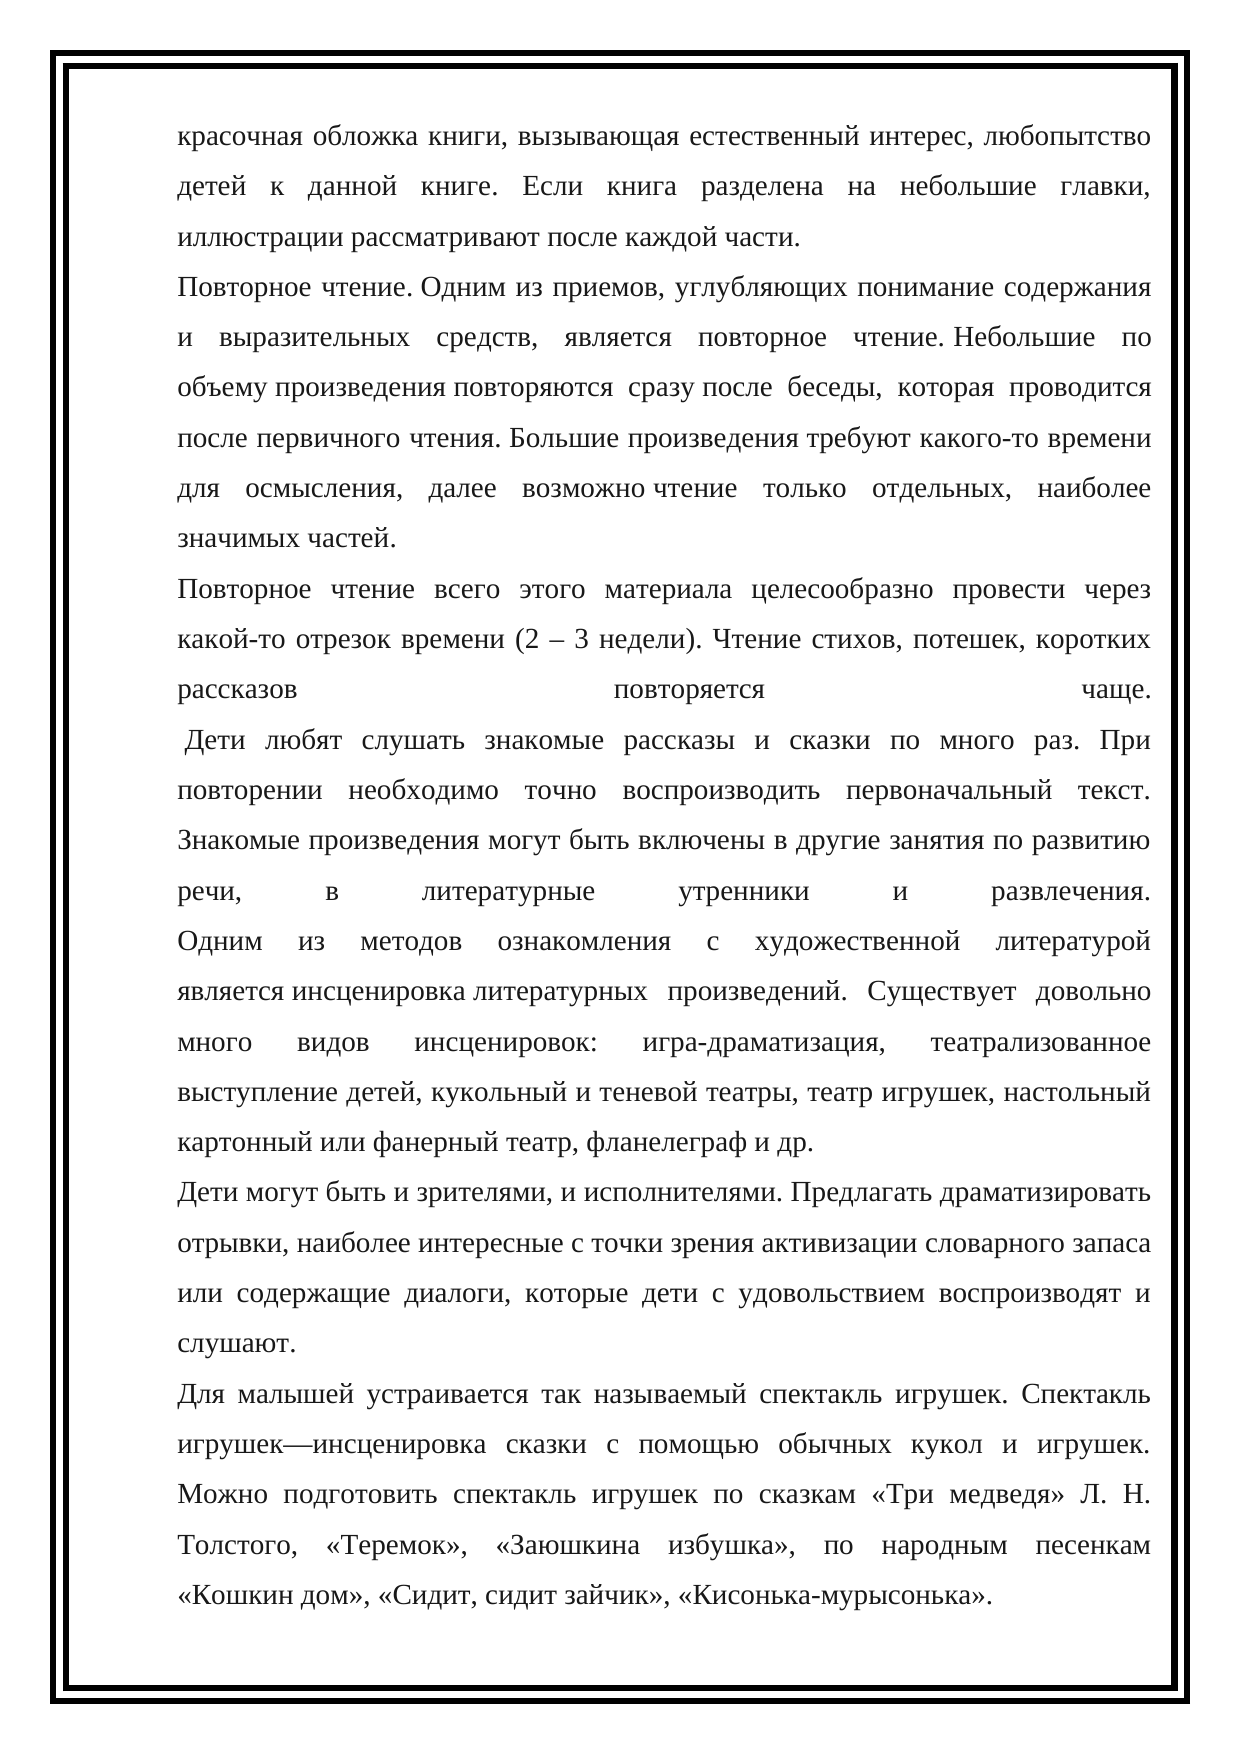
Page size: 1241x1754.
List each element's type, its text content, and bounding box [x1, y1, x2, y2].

text Повторное чтение всего этого материала целесообразно провести через какой-то отрезок времени (2 – 3 недели). Чтение стихов, потешек, коротких рассказов повторяется чаще. Дети любят слушать знакомые рассказы и сказки по много раз. При повторении необходимо точно воспроизводить первоначальный текст. Знакомые произведения могут быть включены в другие занятия по развитию речи, в литературные утренники и развлечения. Одним из методов ознакомления с художественной литературой является инсценировка литературных произведений. Существует довольно много видов инсценировок: игра-драматизация, театрализованное выступление детей, кукольный и теневой театры, театр игрушек, настольный картонный или фанерный театр, фланелеграф и др. [177, 571, 1152, 1158]
text Для малышей устраивается так называемый спектакль игрушек. Спектакль игрушек—инсценировка сказки с помощью обычных кукол и игрушек. Можно подготовить спектакль игрушек по сказкам «Три медведя» Л. Н. Толстого, «Теремок», «Заюшкина избушка», по народным песенкам «Кошкин дом», «Сидит, сидит зайчик», «Кисонька-мурысонька». [177, 1376, 1152, 1611]
text Дети могут быть и зрителями, и исполнителями. Предлагать драматизировать отрывки, наиболее интересные с точки зрения активизации словарного запаса или содержащие диалоги, которые дети с удовольствием воспроизводят и слушают. [177, 1174, 1152, 1359]
text Повторное чтение. Одним из приемов, углубляющих понимание содержания и выразительных средств, является повторное чтение. Небольшие по объему произведения повторяются сразу после беседы, которая проводится после первичного чтения. Большие произведения требуют какого-то времени для осмысления, далее возможно чтение только отдельных, наиболее значимых частей. [177, 269, 1152, 554]
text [177, 118, 1152, 252]
